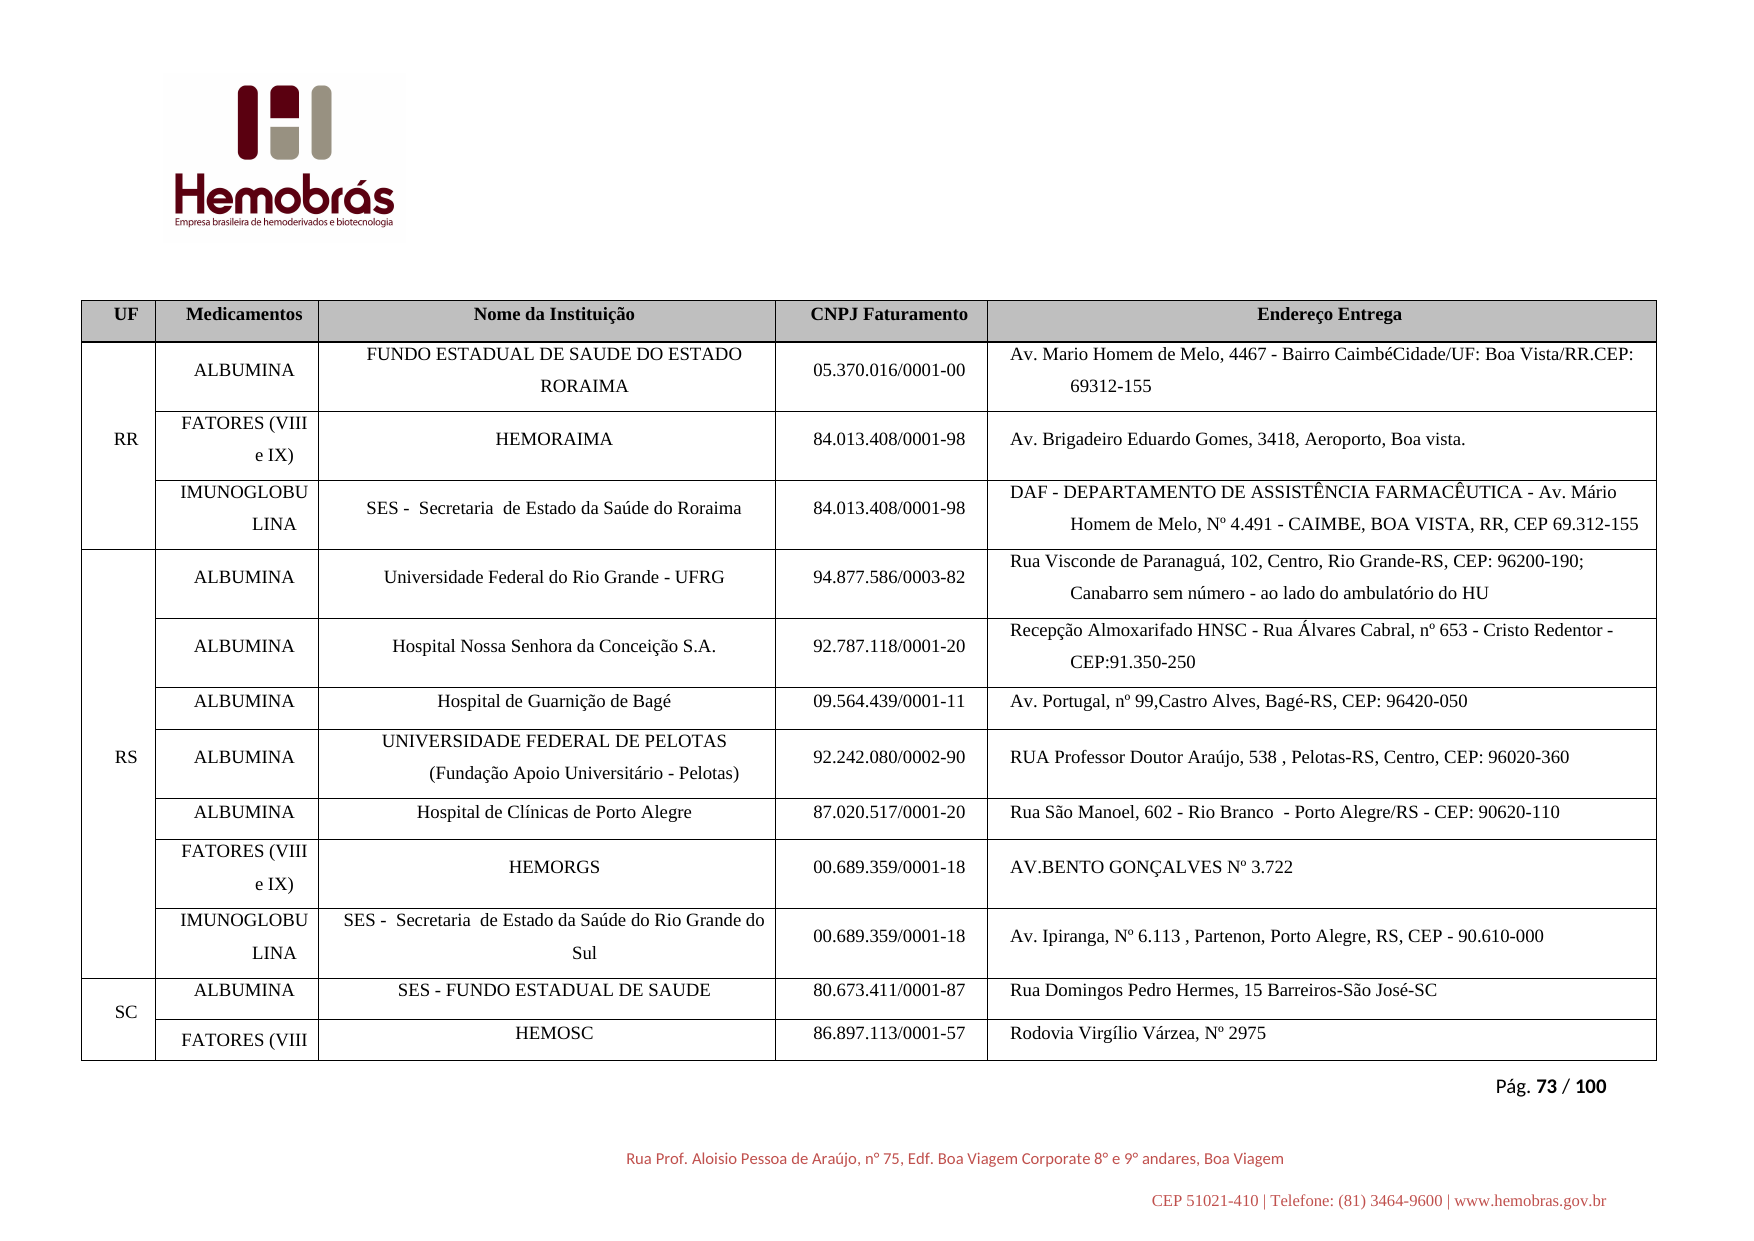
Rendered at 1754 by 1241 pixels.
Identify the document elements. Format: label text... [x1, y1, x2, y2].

table_cell ALBUMINA [156, 619, 318, 687]
table_cell FATORES (VIII e IX) [156, 1020, 318, 1060]
table_cell Av. Mario Homem de Melo, 4467 - Bairro CaimbéCidade/UF: Boa Vista/RR.CEP: 69312-155 [988, 343, 1656, 411]
table_cell IMUNOGLOBULINA [156, 909, 318, 977]
table_cell 84.013.408/0001-98 [776, 481, 987, 549]
table_cell 00.689.359/0001-18 [776, 840, 987, 908]
table_cell ALBUMINA [156, 730, 318, 798]
table_cell RS [82, 550, 155, 977]
table_cell ALBUMINA [156, 688, 318, 728]
table_cell Recepção Almoxarifado HNSC - Rua Álvares Cabral, nº 653 - Cristo Redentor - CEP:91.350-250 [988, 619, 1656, 687]
table_cell 87.020.517/0001-20 [776, 799, 987, 839]
table_cell 86.897.113/0001-57 [776, 1020, 987, 1060]
picture [162, 73, 407, 243]
table_cell Rua Domingos Pedro Hermes, 15 Barreiros-São José-SC [988, 979, 1656, 1019]
table_cell Hospital de Guarnição de Bagé [319, 688, 775, 728]
table_cell IMUNOGLOBULINA [156, 481, 318, 549]
table_cell ALBUMINA [156, 550, 318, 618]
table_cell HEMOSC [319, 1020, 775, 1060]
table_cell Av. Portugal, nº 99,Castro Alves, Bagé-RS, CEP: 96420-050 [988, 688, 1656, 728]
table_cell UNIVERSIDADE FEDERAL DE PELOTAS (Fundação Apoio Universitário - Pelotas) [319, 730, 775, 798]
table_cell Hospital Nossa Senhora da Conceição S.A. [319, 619, 775, 687]
table_cell Rua São Manoel, 602 - Rio Branco - Porto Alegre/RS - CEP: 90620-110 [988, 799, 1656, 839]
table_cell HEMORGS [319, 840, 775, 908]
table_cell 80.673.411/0001-87 [776, 979, 987, 1019]
table_cell Universidade Federal do Rio Grande - UFRG [319, 550, 775, 618]
table_header CNPJ Faturamento [776, 301, 987, 341]
table_cell Hospital de Clínicas de Porto Alegre [319, 799, 775, 839]
table_header Nome da Instituição [319, 301, 775, 341]
table_cell SES - Secretaria de Estado da Saúde do Roraima [319, 481, 775, 549]
table_cell ALBUMINA [156, 343, 318, 411]
table_cell AV.BENTO GONÇALVES Nº 3.722 [988, 840, 1656, 908]
table_cell FUNDO ESTADUAL DE SAUDE DO ESTADO RORAIMA [319, 343, 775, 411]
table_cell SES - Secretaria de Estado da Saúde do Rio Grande do Sul [319, 909, 775, 977]
table_cell 94.877.586/0003-82 [776, 550, 987, 618]
table_cell SC [82, 979, 155, 1060]
table_cell RUA Professor Doutor Araújo, 538 , Pelotas-RS, Centro, CEP: 96020-360 [988, 730, 1656, 798]
table_cell ALBUMINA [156, 979, 318, 1019]
table_cell Av. Ipiranga, Nº 6.113 , Partenon, Porto Alegre, RS, CEP - 90.610-000 [988, 909, 1656, 977]
table_header UF [82, 301, 155, 341]
table_cell FATORES (VIII e IX) [156, 840, 318, 908]
table_cell FATORES (VIII e IX) [156, 412, 318, 480]
table_cell Rodovia Virgílio Várzea, Nº 2975 [988, 1020, 1656, 1060]
table_cell 92.787.118/0001-20 [776, 619, 987, 687]
table_cell HEMORAIMA [319, 412, 775, 480]
table_cell RR [82, 343, 155, 549]
table_cell 84.013.408/0001-98 [776, 412, 987, 480]
table_cell 92.242.080/0002-90 [776, 730, 987, 798]
table_cell Rua Visconde de Paranaguá, 102, Centro, Rio Grande-RS, CEP: 96200-190; Canabarro sem número - ao lado do ambulatório do HU [988, 550, 1656, 618]
table_header Medicamentos [156, 301, 318, 341]
table_cell 09.564.439/0001-11 [776, 688, 987, 728]
table_cell DAF - DEPARTAMENTO DE ASSISTÊNCIA FARMACÊUTICA - Av. Mário Homem de Melo, Nº 4.491 - CAIMBE, BOA VISTA, RR, CEP 69.312-155 [988, 481, 1656, 549]
table_cell Av. Brigadeiro Eduardo Gomes, 3418, Aeroporto, Boa vista. [988, 412, 1656, 480]
table_cell 00.689.359/0001-18 [776, 909, 987, 977]
table_cell ALBUMINA [156, 799, 318, 839]
table_cell SES - FUNDO ESTADUAL DE SAUDE [319, 979, 775, 1019]
table_header Endereço Entrega [988, 301, 1656, 341]
table_cell 05.370.016/0001-00 [776, 343, 987, 411]
